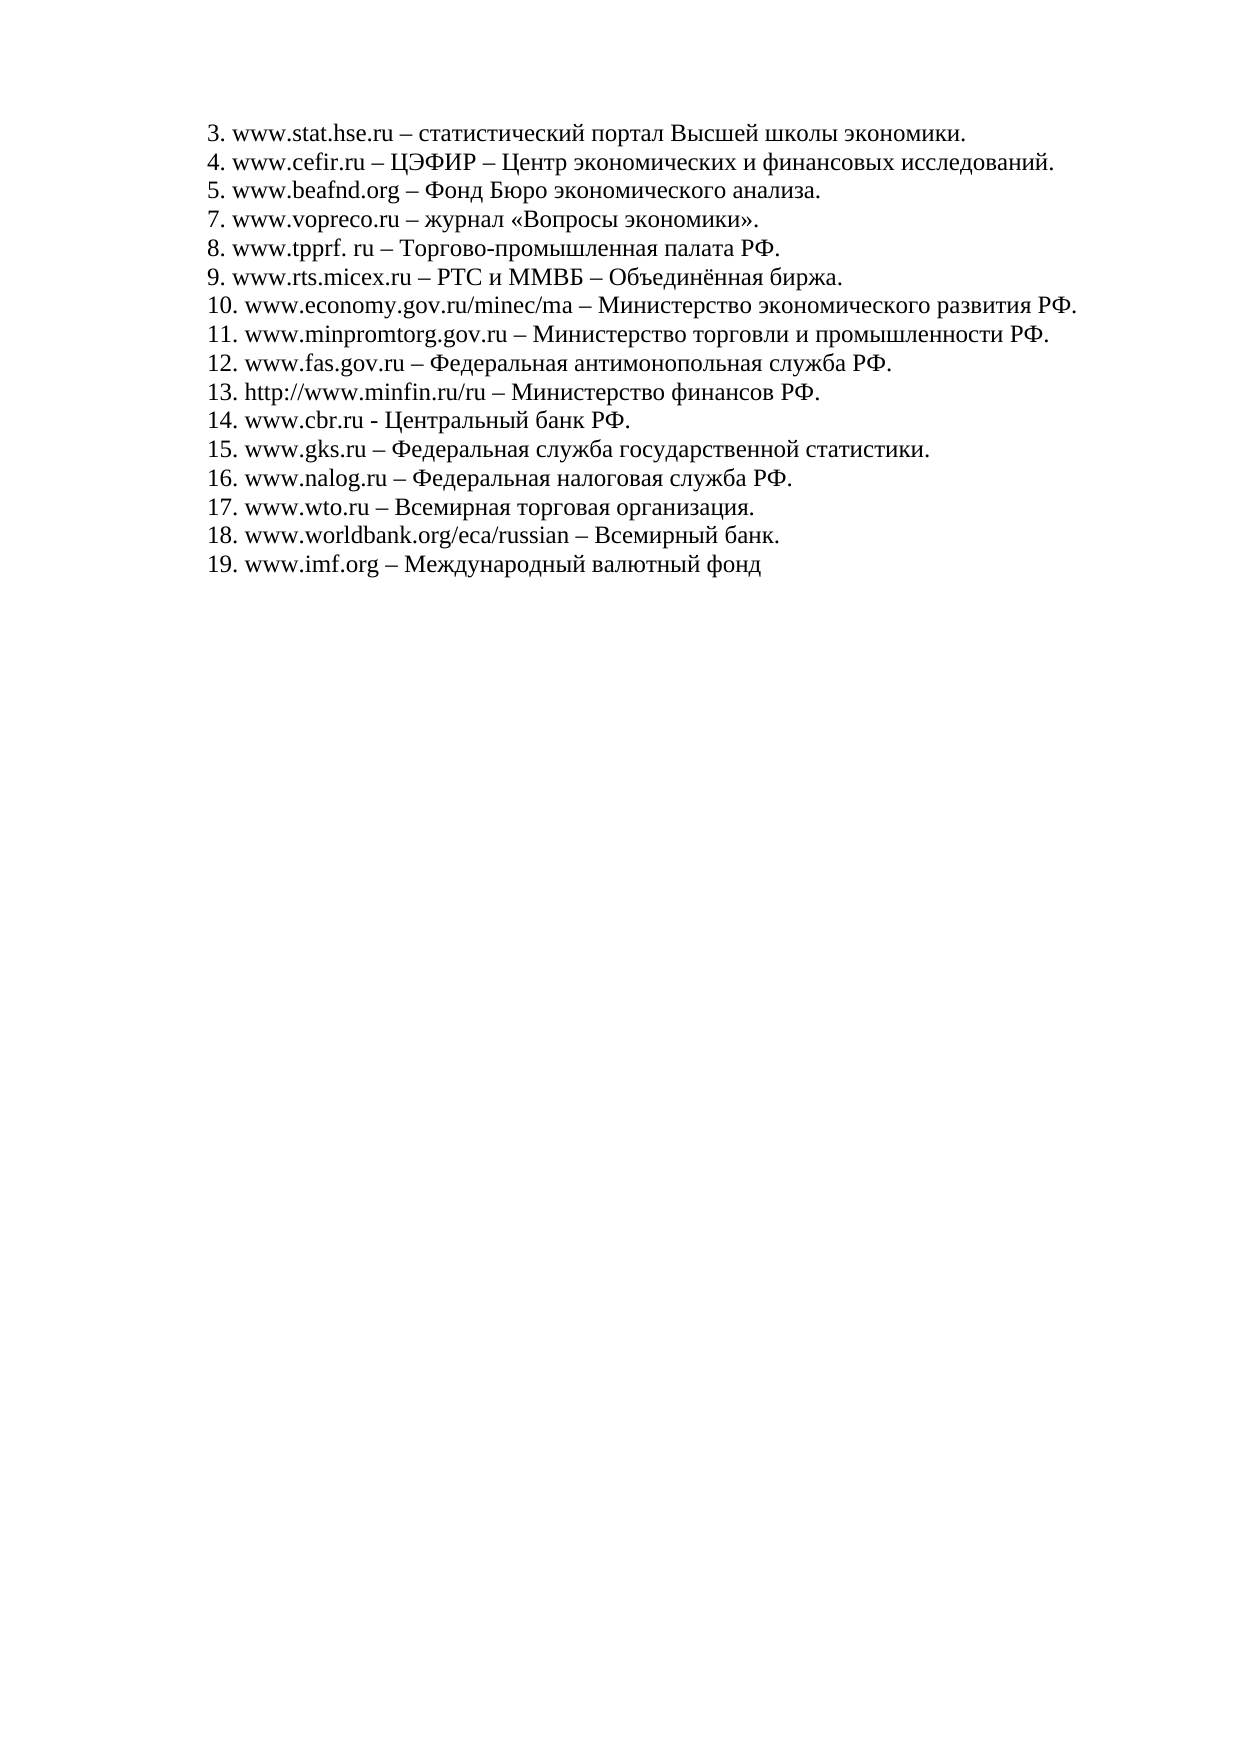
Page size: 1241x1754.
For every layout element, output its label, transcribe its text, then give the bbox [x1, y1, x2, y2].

text 12. www.fas.gov.ru – Федеральная антимонопольная служба РФ. [177, 348, 1152, 377]
text 8. www.tpprf. ru – Торгово-промышленная палата РФ. [177, 233, 1152, 262]
text 10. www.economy.gov.ru/minec/ma – Министерство экономического развития РФ. [177, 291, 1152, 319]
text 13. http://www.minfin.ru/ru – Министерство финансов РФ. [177, 377, 1152, 406]
text 14. www.cbr.ru - Центральный банк РФ. [177, 406, 1152, 434]
text 18. www.worldbank.org/eca/russian – Всемирный банк. [177, 521, 1152, 549]
text 5. www.beafnd.org – Фонд Бюро экономического анализа. [177, 176, 1152, 204]
text 9. www.rts.micex.ru – РТС и ММВБ – Объединённая биржа. [177, 262, 1152, 291]
text 7. www.vopreco.ru – журнал «Вопросы экономики». [177, 204, 1152, 233]
text 3. www.stat.hse.ru – статистический портал Высшей школы экономики. [177, 118, 1152, 147]
text 16. www.nalog.ru – Федеральная налоговая служба РФ. [177, 463, 1152, 492]
text 11. www.minpromtorg.gov.ru – Министерство торговли и промышленности РФ. [177, 319, 1152, 348]
text 15. www.gks.ru – Федеральная служба государственной статистики. [177, 434, 1152, 463]
text 17. www.wto.ru – Всемирная торговая организация. [177, 492, 1152, 521]
text 4. www.cefir.ru – ЦЭФИР – Центр экономических и финансовых исследований. [177, 147, 1152, 176]
text 19. www.imf.org – Международный валютный фонд [177, 549, 1152, 578]
